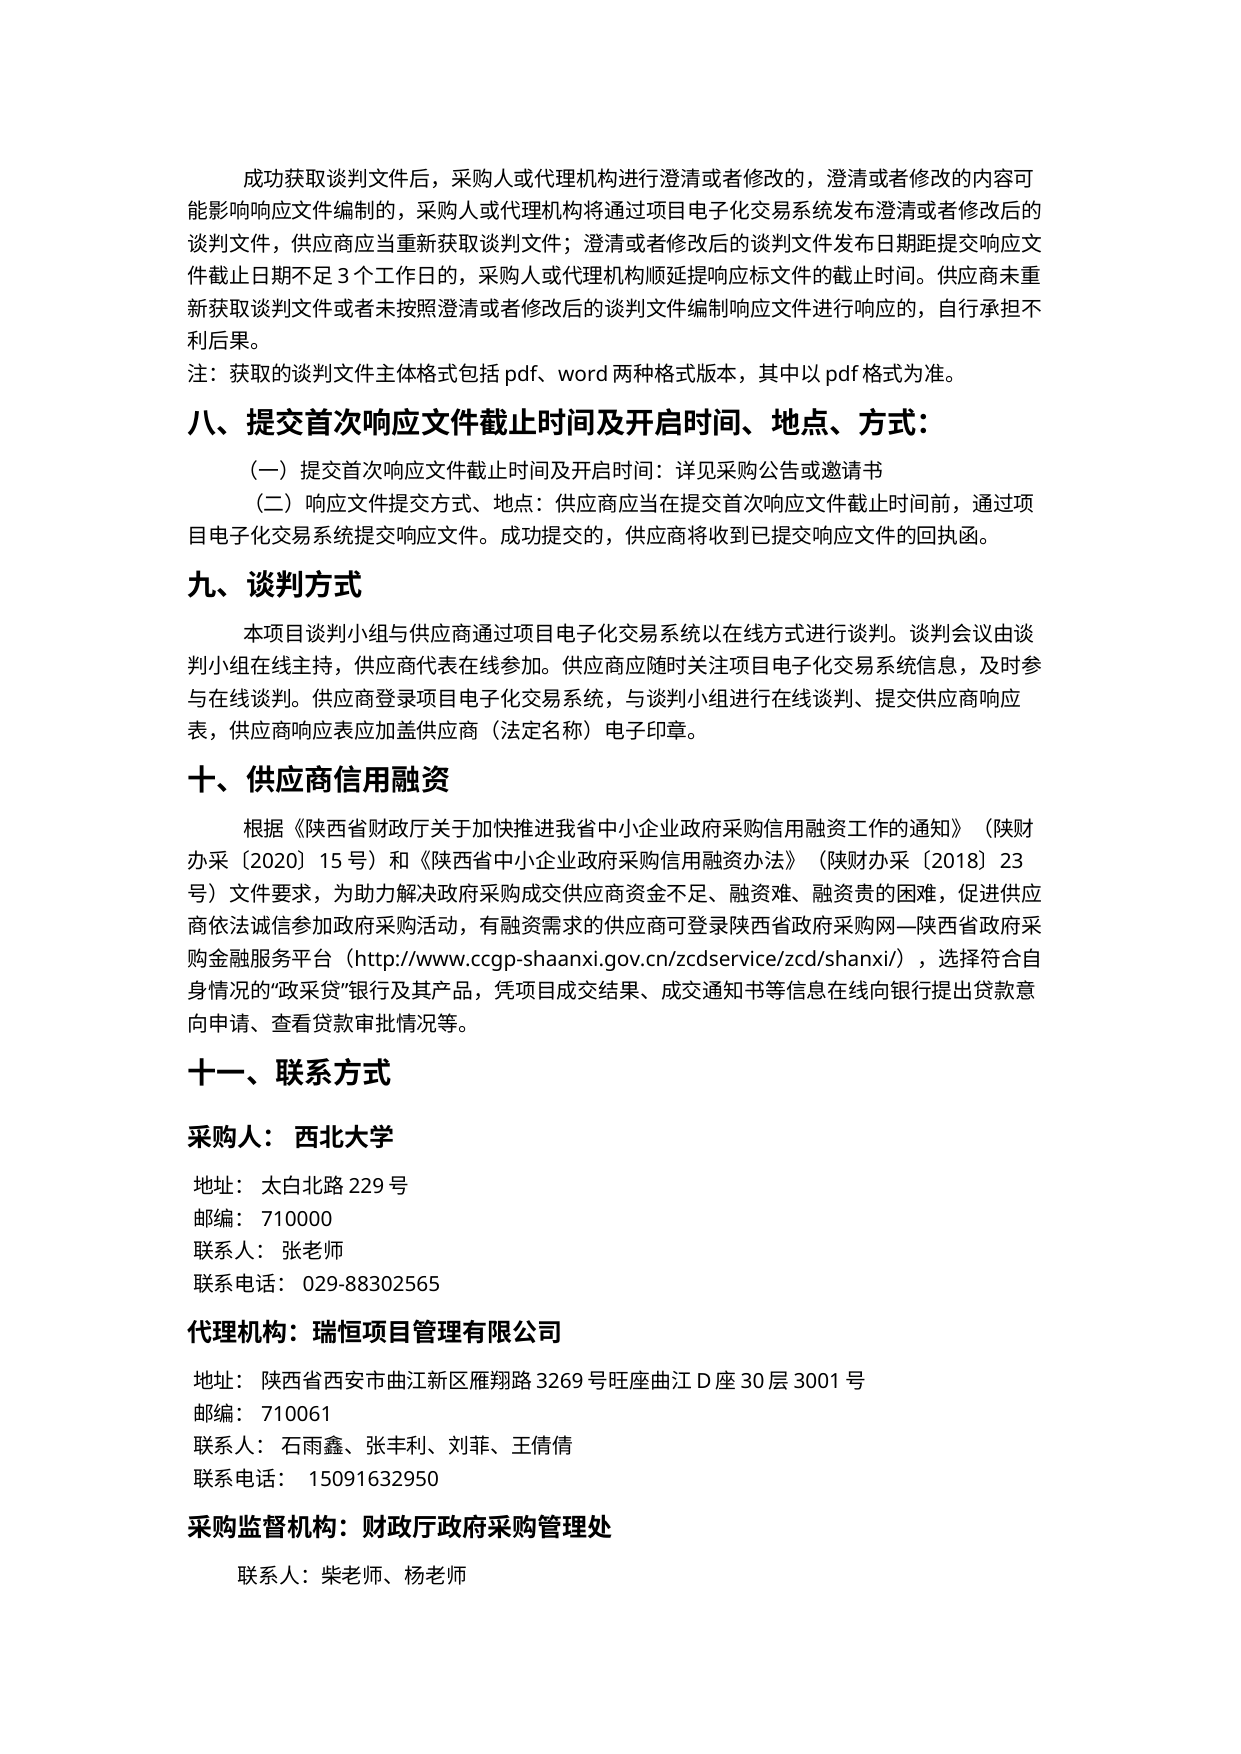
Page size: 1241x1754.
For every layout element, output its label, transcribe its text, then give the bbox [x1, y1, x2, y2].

text 十、供应商信用融资 [187, 747, 1053, 812]
text （一）提交首次响应文件截止时间及开启时间：详见采购公告或邀请书 [187, 454, 1053, 487]
text 采购监督机构：财政厅政府采购管理处 [187, 1494, 1053, 1559]
text 本项目谈判小组与供应商通过项目电子化交易系统以在线方式进行谈判。谈判会议由谈判小组在线主持，供应商代表在线参加。供应商应随时关注项目电子化交易系统信息，及时参与在线谈判。供应商登录项目电子化交易系统，与谈判小组进行在线谈判、提交供应商响应表，供应商响应表应加盖供应商（法定名称）电子印章。 [187, 617, 1053, 747]
text 根据《陕西省财政厅关于加快推进我省中小企业政府采购信用融资工作的通知》（陕财办采〔2020〕15 号）和《陕西省中小企业政府采购信用融资办法》（陕财办采〔2018〕23 号）文件要求，为助力解决政府采购成交供应商资金不足、融资难、融资贵的困难，促进供应商依法诚信参加政府采购活动，有融资需求的供应商可登录陕西省政府采购网—陕西省政府采购金融服务平台（http://www.ccgp-shaanxi.gov.cn/zcdservice/zcd/shanxi/），选择符合自身情况的“政采贷”银行及其产品，凭项目成交结果、成交通知书等信息在线向银行提出贷款意向申请、查看贷款审批情况等。 [187, 812, 1053, 1039]
text 地址： 太白北路229号 [187, 1169, 1053, 1202]
text 联系人： 张老师 [187, 1234, 1053, 1267]
text 八、提交首次响应文件截止时间及开启时间、地点、方式： [187, 389, 1053, 454]
text 代理机构：瑞恒项目管理有限公司 [187, 1299, 1053, 1364]
text 联系人：柴老师、杨老师 [187, 1559, 1053, 1592]
text 十一、联系方式 [187, 1039, 1053, 1104]
text 采购人： 西北大学 [187, 1104, 1053, 1169]
text 地址： 陕西省西安市曲江新区雁翔路3269号旺座曲江D座30层3001号 [187, 1364, 1053, 1397]
text 邮编： 710061 [187, 1397, 1053, 1429]
text 成功获取谈判文件后，采购人或代理机构进行澄清或者修改的，澄清或者修改的内容可能影响响应文件编制的，采购人或代理机构将通过项目电子化交易系统发布澄清或者修改后的谈判文件，供应商应当重新获取谈判文件；澄清或者修改后的谈判文件发布日期距提交响应文件截止日期不足3个工作日的，采购人或代理机构顺延提响应标文件的截止时间。供应商未重新获取谈判文件或者未按照澄清或者修改后的谈判文件编制响应文件进行响应的，自行承担不利后果。 [187, 162, 1053, 357]
text 注：获取的谈判文件主体格式包括pdf、word两种格式版本，其中以pdf格式为准。 [187, 357, 1053, 389]
text 联系人： 石雨鑫、张丰利、刘菲、王倩倩 [187, 1429, 1053, 1462]
text 九、谈判方式 [187, 552, 1053, 617]
text （二）响应文件提交方式、地点：供应商应当在提交首次响应文件截止时间前，通过项目电子化交易系统提交响应文件。成功提交的，供应商将收到已提交响应文件的回执函。 [187, 487, 1053, 552]
text 联系电话： 15091632950 [187, 1462, 1053, 1494]
text 邮编： 710000 [187, 1202, 1053, 1234]
text 联系电话： 029-88302565 [187, 1267, 1053, 1299]
